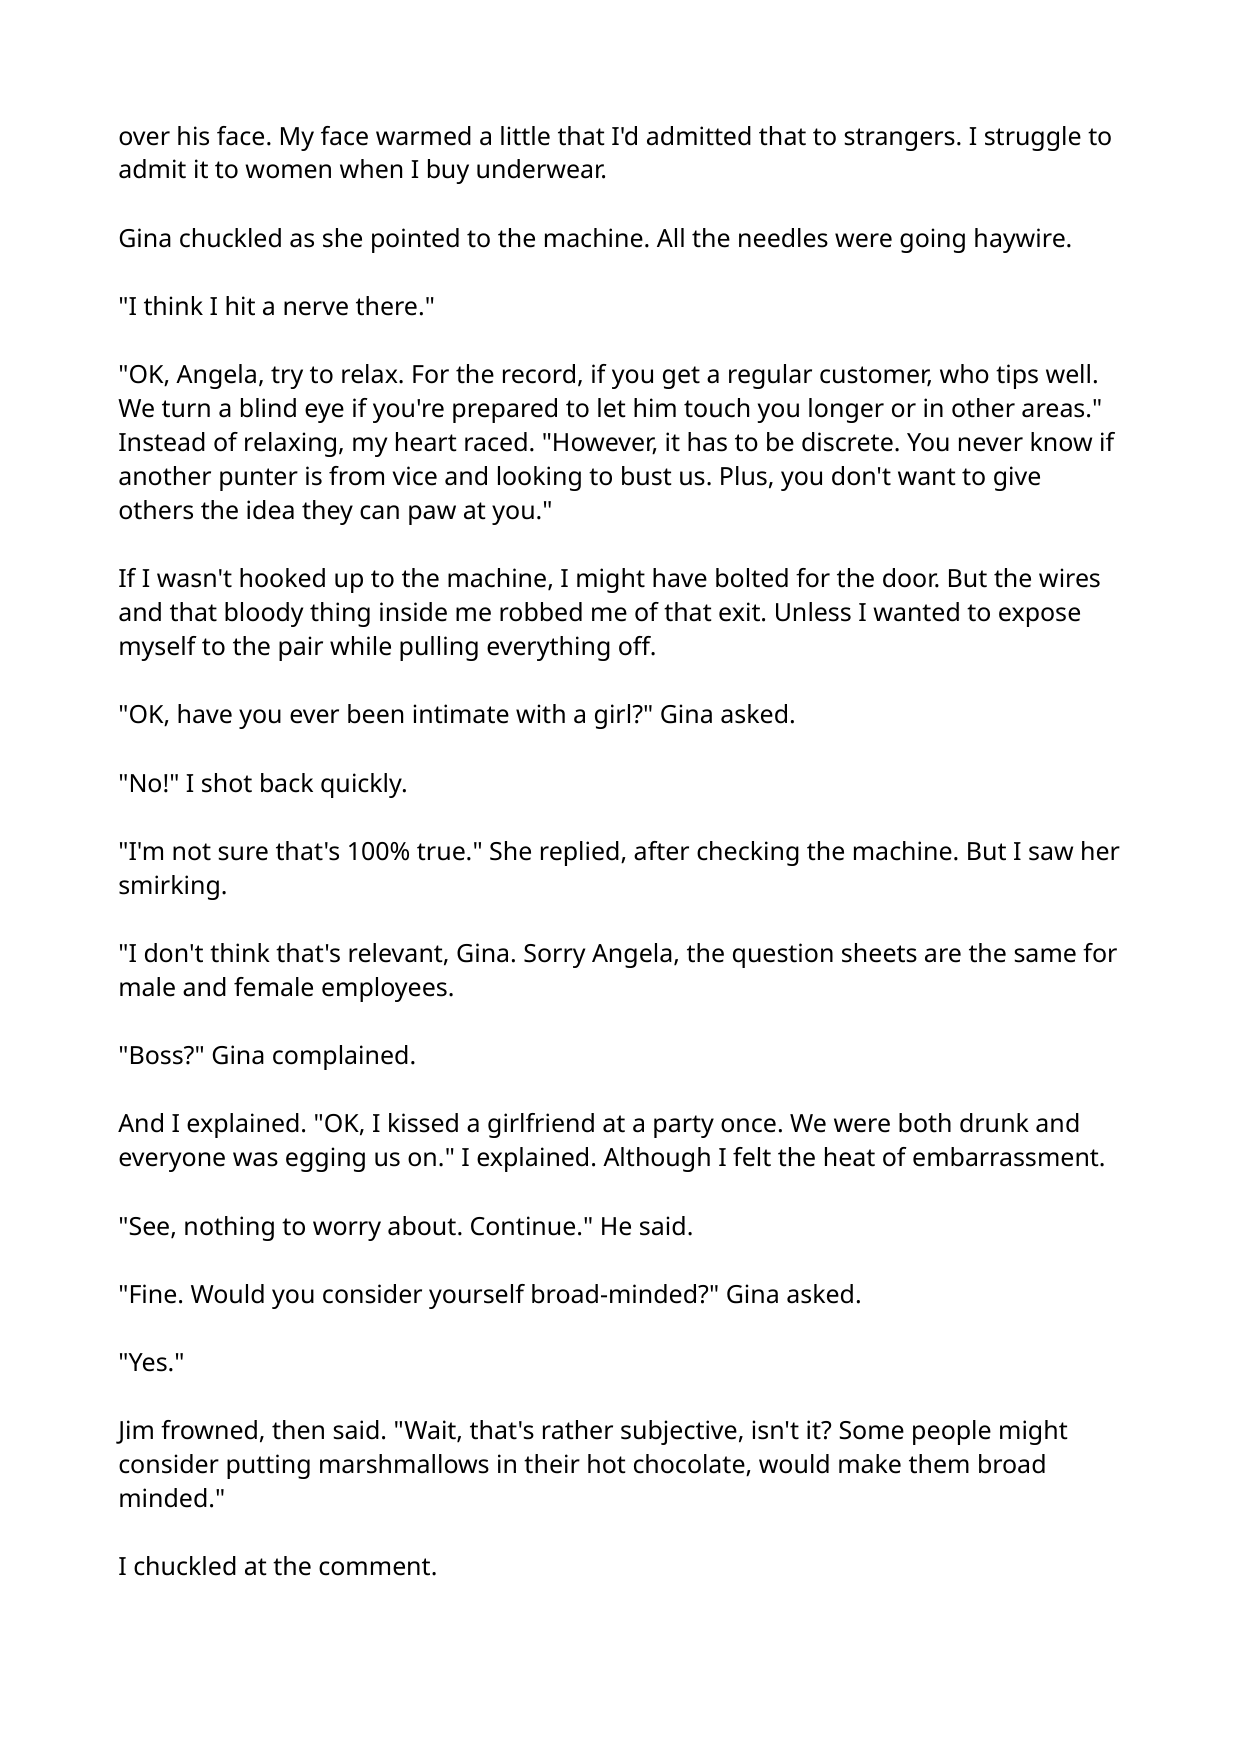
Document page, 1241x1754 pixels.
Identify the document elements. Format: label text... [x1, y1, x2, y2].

text I chuckled at the comment. [118, 1549, 1122, 1583]
text Gina chuckled as she pointed to the machine. All the needles were going haywire. [118, 220, 1122, 254]
text "Yes." [118, 1344, 1122, 1378]
text "No!" I shot back quickly. [118, 765, 1122, 799]
text "I'm not sure that's 100% true." She replied, after checking the machine. But I saw her smirking. [118, 833, 1122, 902]
text "OK, have you ever been intimate with a girl?" Gina asked. [118, 697, 1122, 731]
text "OK, Angela, try to relax. For the record, if you get a regular customer, who tips well. We turn a blind eye if you're prepared to let him touch you longer or in other areas." Instead of relaxing, my heart raced. "However, it has to be discrete. You never know if another punter is from vice and looking to bust us. Plus, you don't want to give others the idea they can paw at you." [118, 357, 1122, 527]
text Jim frowned, then said. "Wait, that's rather subjective, isn't it? Some people might consider putting marshmallows in their hot chocolate, would make them broad minded." [118, 1412, 1122, 1515]
text "Fine. Would you consider yourself broad-minded?" Gina asked. [118, 1276, 1122, 1310]
text "Boss?" Gina complained. [118, 1038, 1122, 1072]
text And I explained. "OK, I kissed a girlfriend at a party once. We were both drunk and everyone was egging us on." I explained. Although I felt the heat of embarrassment. [118, 1106, 1122, 1174]
text "I think I hit a nerve there." [118, 288, 1122, 322]
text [118, 118, 1122, 186]
text "I don't think that's relevant, Gina. Sorry Angela, the question sheets are the same for male and female employees. [118, 936, 1122, 1004]
text If I wasn't hooked up to the machine, I might have bolted for the door. But the wires and that bloody thing inside me robbed me of that exit. Unless I wanted to expose myself to the pair while pulling everything off. [118, 561, 1122, 663]
text "See, nothing to worry about. Continue." He said. [118, 1208, 1122, 1242]
